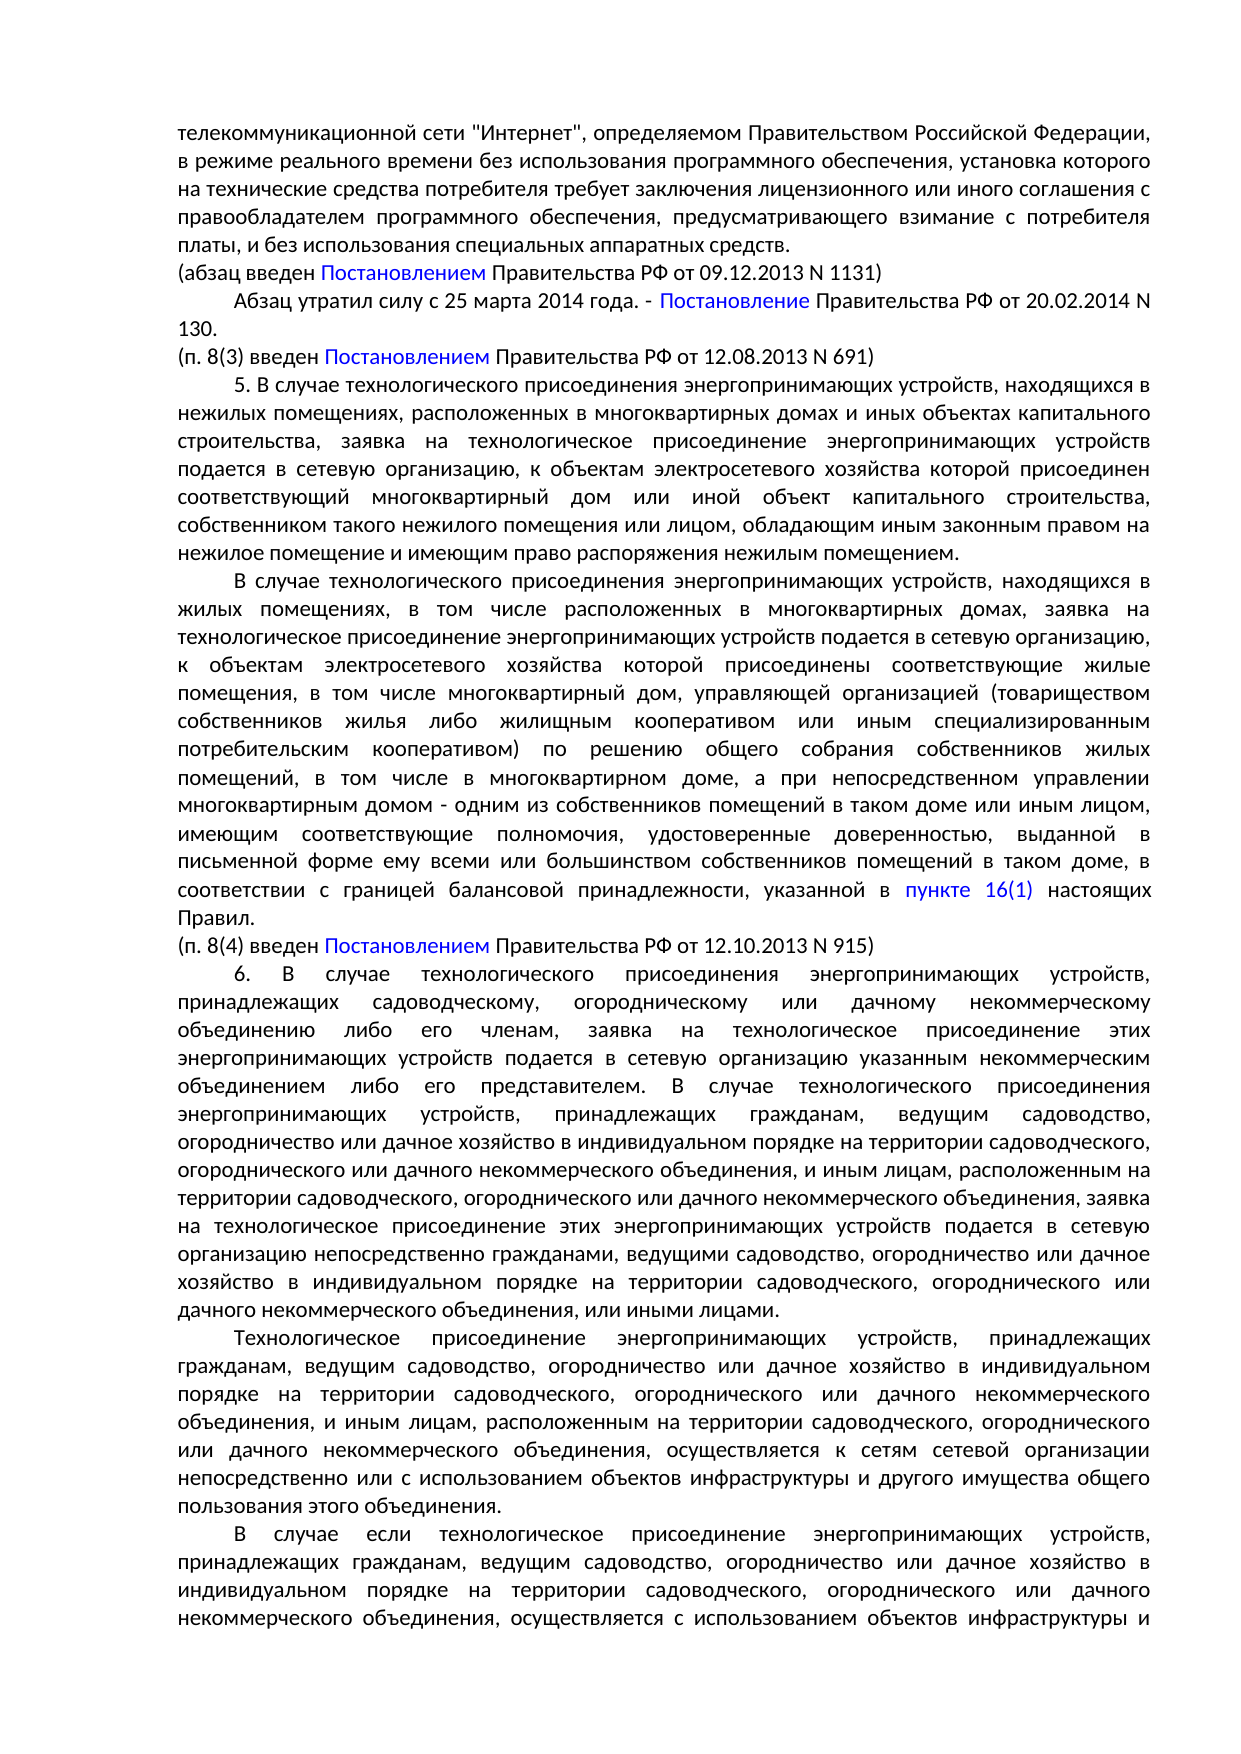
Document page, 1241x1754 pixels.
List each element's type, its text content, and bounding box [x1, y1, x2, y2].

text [177, 1519, 1152, 1631]
text (п. 8(3) введен Постановлением Правительства РФ от 12.08.2013 N 691) [177, 342, 1152, 370]
text В случае технологического присоединения энергопринимающих устройств, находящихся в жилых помещениях, в том числе расположенных в многоквартирных домах, заявка на технологическое присоединение энергопринимающих устройств подается в сетевую организацию, к объектам электросетевого хозяйства которой присоединены соответствующие жилые помещения, в том числе многоквартирный дом, управляющей организацией (товариществом собственников жилья либо жилищным кооперативом или иным специализированным потребительским кооперативом) по решению общего собрания собственников жилых помещений, в том числе в многоквартирном доме, а при непосредственном управлении многоквартирным домом - одним из собственников помещений в таком доме или иным лицом, имеющим соответствующие полномочия, удостоверенные доверенностью, выданной в письменной форме ему всеми или большинством собственников помещений в таком доме, в соответствии с границей балансовой принадлежности, указанной в пункте 16(1) настоящих Правил. [177, 566, 1152, 931]
text Абзац утратил силу с 25 марта 2014 года. - Постановление Правительства РФ от 20.02.2014 N 130. [177, 286, 1152, 342]
text (абзац введен Постановлением Правительства РФ от 09.12.2013 N 1131) [177, 258, 1152, 286]
text 6. В случае технологического присоединения энергопринимающих устройств, принадлежащих садоводческому, огородническому или дачному некоммерческому объединению либо его членам, заявка на технологическое присоединение этих энергопринимающих устройств подается в сетевую организацию указанным некоммерческим объединением либо его представителем. В случае технологического присоединения энергопринимающих устройств, принадлежащих гражданам, ведущим садоводство, огородничество или дачное хозяйство в индивидуальном порядке на территории садоводческого, огороднического или дачного некоммерческого объединения, и иным лицам, расположенным на территории садоводческого, огороднического или дачного некоммерческого объединения, заявка на технологическое присоединение этих энергопринимающих устройств подается в сетевую организацию непосредственно гражданами, ведущими садоводство, огородничество или дачное хозяйство в индивидуальном порядке на территории садоводческого, огороднического или дачного некоммерческого объединения, или иными лицами. [177, 959, 1152, 1323]
text Технологическое присоединение энергопринимающих устройств, принадлежащих гражданам, ведущим садоводство, огородничество или дачное хозяйство в индивидуальном порядке на территории садоводческого, огороднического или дачного некоммерческого объединения, и иным лицам, расположенным на территории садоводческого, огороднического или дачного некоммерческого объединения, осуществляется к сетям сетевой организации непосредственно или с использованием объектов инфраструктуры и другого имущества общего пользования этого объединения. [177, 1323, 1152, 1519]
text 5. В случае технологического присоединения энергопринимающих устройств, находящихся в нежилых помещениях, расположенных в многоквартирных домах и иных объектах капитального строительства, заявка на технологическое присоединение энергопринимающих устройств подается в сетевую организацию, к объектам электросетевого хозяйства которой присоединен соответствующий многоквартирный дом или иной объект капитального строительства, собственником такого нежилого помещения или лицом, обладающим иным законным правом на нежилое помещение и имеющим право распоряжения нежилым помещением. [177, 370, 1152, 566]
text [177, 118, 1152, 258]
text (п. 8(4) введен Постановлением Правительства РФ от 12.10.2013 N 915) [177, 931, 1152, 959]
